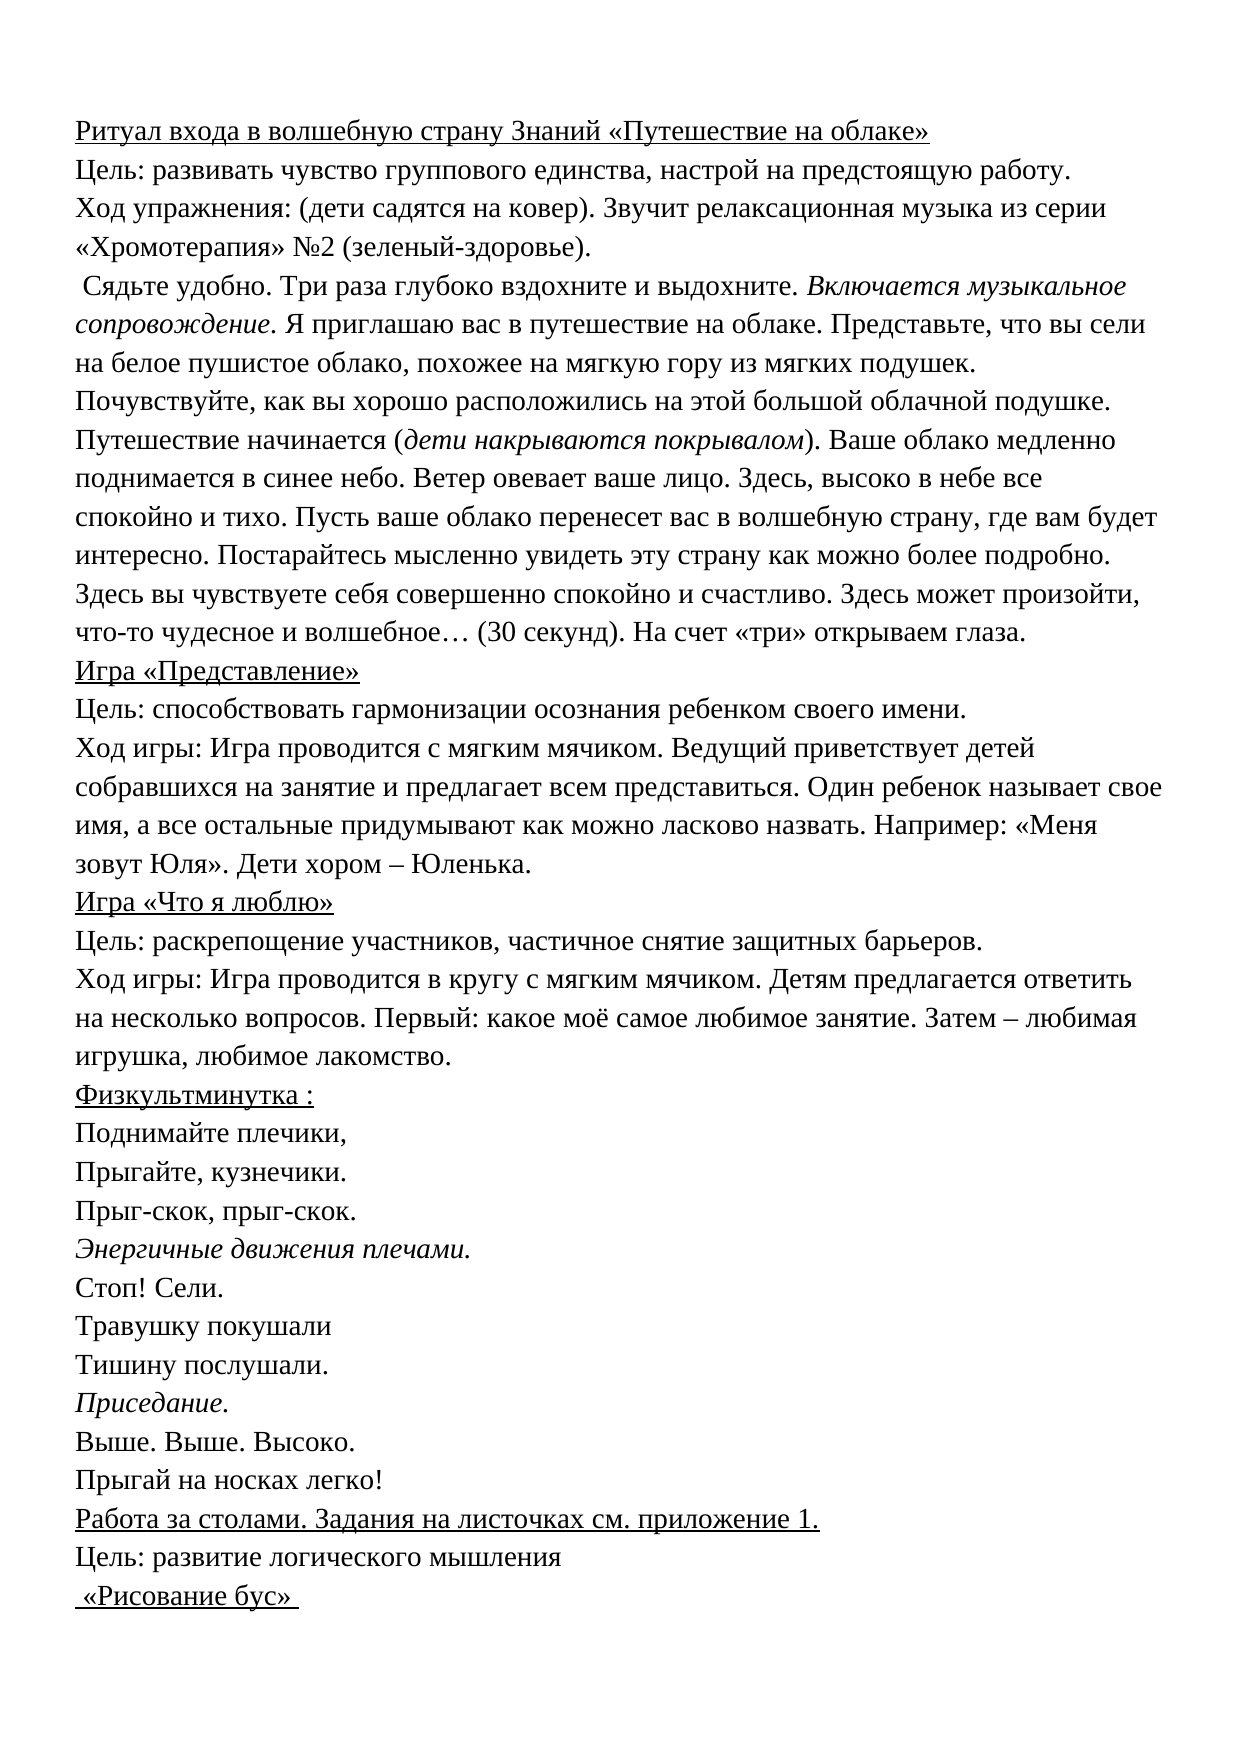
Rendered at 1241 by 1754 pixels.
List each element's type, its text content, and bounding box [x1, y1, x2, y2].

text Энергичные движения плечами. [75, 1231, 1165, 1265]
text «Рисование бус» [75, 1578, 1165, 1612]
text Ход игры: Игра проводится в кругу с мягким мячиком. Детям предлагается ответить на несколько вопросов. Первый: какое моё самое любимое занятие. Затем – любимая игрушка, любимое лакомство. [75, 961, 1165, 1072]
text Физкультминутка : [75, 1077, 1165, 1111]
text Цель: способствовать гармонизации осознания ребенком своего имени. [75, 692, 1165, 725]
text Стоп! Сели. [75, 1270, 1165, 1303]
text Ход упражнения: (дети садятся на ковер). Звучит релаксационная музыка из серии «Хромотерапия» №2 (зеленый-здоровье). [75, 191, 1165, 263]
text Цель: развивать чувство группового единства, настрой на предстоящую работу. [75, 152, 1165, 186]
text Работа за столами. Задания на листочках см. приложение 1. [75, 1501, 1165, 1534]
text Игра «Что я люблю» [75, 884, 1165, 918]
text Травушку покушали [75, 1308, 1165, 1342]
text Выше. Выше. Высоко. [75, 1424, 1165, 1457]
text Цель: раскрепощение участников, частичное снятие защитных барьеров. [75, 923, 1165, 956]
text Прыгай на носках легко! [75, 1462, 1165, 1496]
text Прыг-скок, прыг-скок. [75, 1193, 1165, 1226]
text Прыгайте, кузнечики. [75, 1154, 1165, 1188]
text Ход игры: Игра проводится с мягким мячиком. Ведущий приветствует детей собравшихся на занятие и предлагает всем представиться. Один ребенок называет свое имя, а все остальные придумывают как можно ласково назвать. Например: «Меня зовут Юля». Дети хором – Юленька. [75, 730, 1165, 879]
text Игра «Представление» [75, 653, 1165, 687]
text Сядьте удобно. Три раза глубоко вздохните и выдохните. Включается музыкальное сопровождение. Я приглашаю вас в путешествие на облаке. Представьте, что вы сели на белое пушистое облако, похожее на мягкую гору из мягких подушек. Почувствуйте, как вы хорошо расположились на этой большой облачной подушке. Путешествие начинается (дети накрываются покрывалом). Ваше облако медленно поднимается в синее небо. Ветер овевает ваше лицо. Здесь, высоко в небе все спокойно и тихо. Пусть ваше облако перенесет вас в волшебную страну, где вам будет интересно. Постарайтесь мысленно увидеть эту страну как можно более подробно. Здесь вы чувствуете себя совершенно спокойно и счастливо. Здесь может произойти, что-то чудесное и волшебное… (30 секунд). На счет «три» открываем глаза. [75, 268, 1165, 648]
text Цель: развитие логического мышления [75, 1539, 1165, 1573]
text Приседание. [75, 1385, 1165, 1419]
text Тишину послушали. [75, 1347, 1165, 1380]
text Поднимайте плечики, [75, 1116, 1165, 1149]
text Ритуал входа в волшебную страну Знаний «Путешествие на облаке» [75, 113, 1165, 147]
